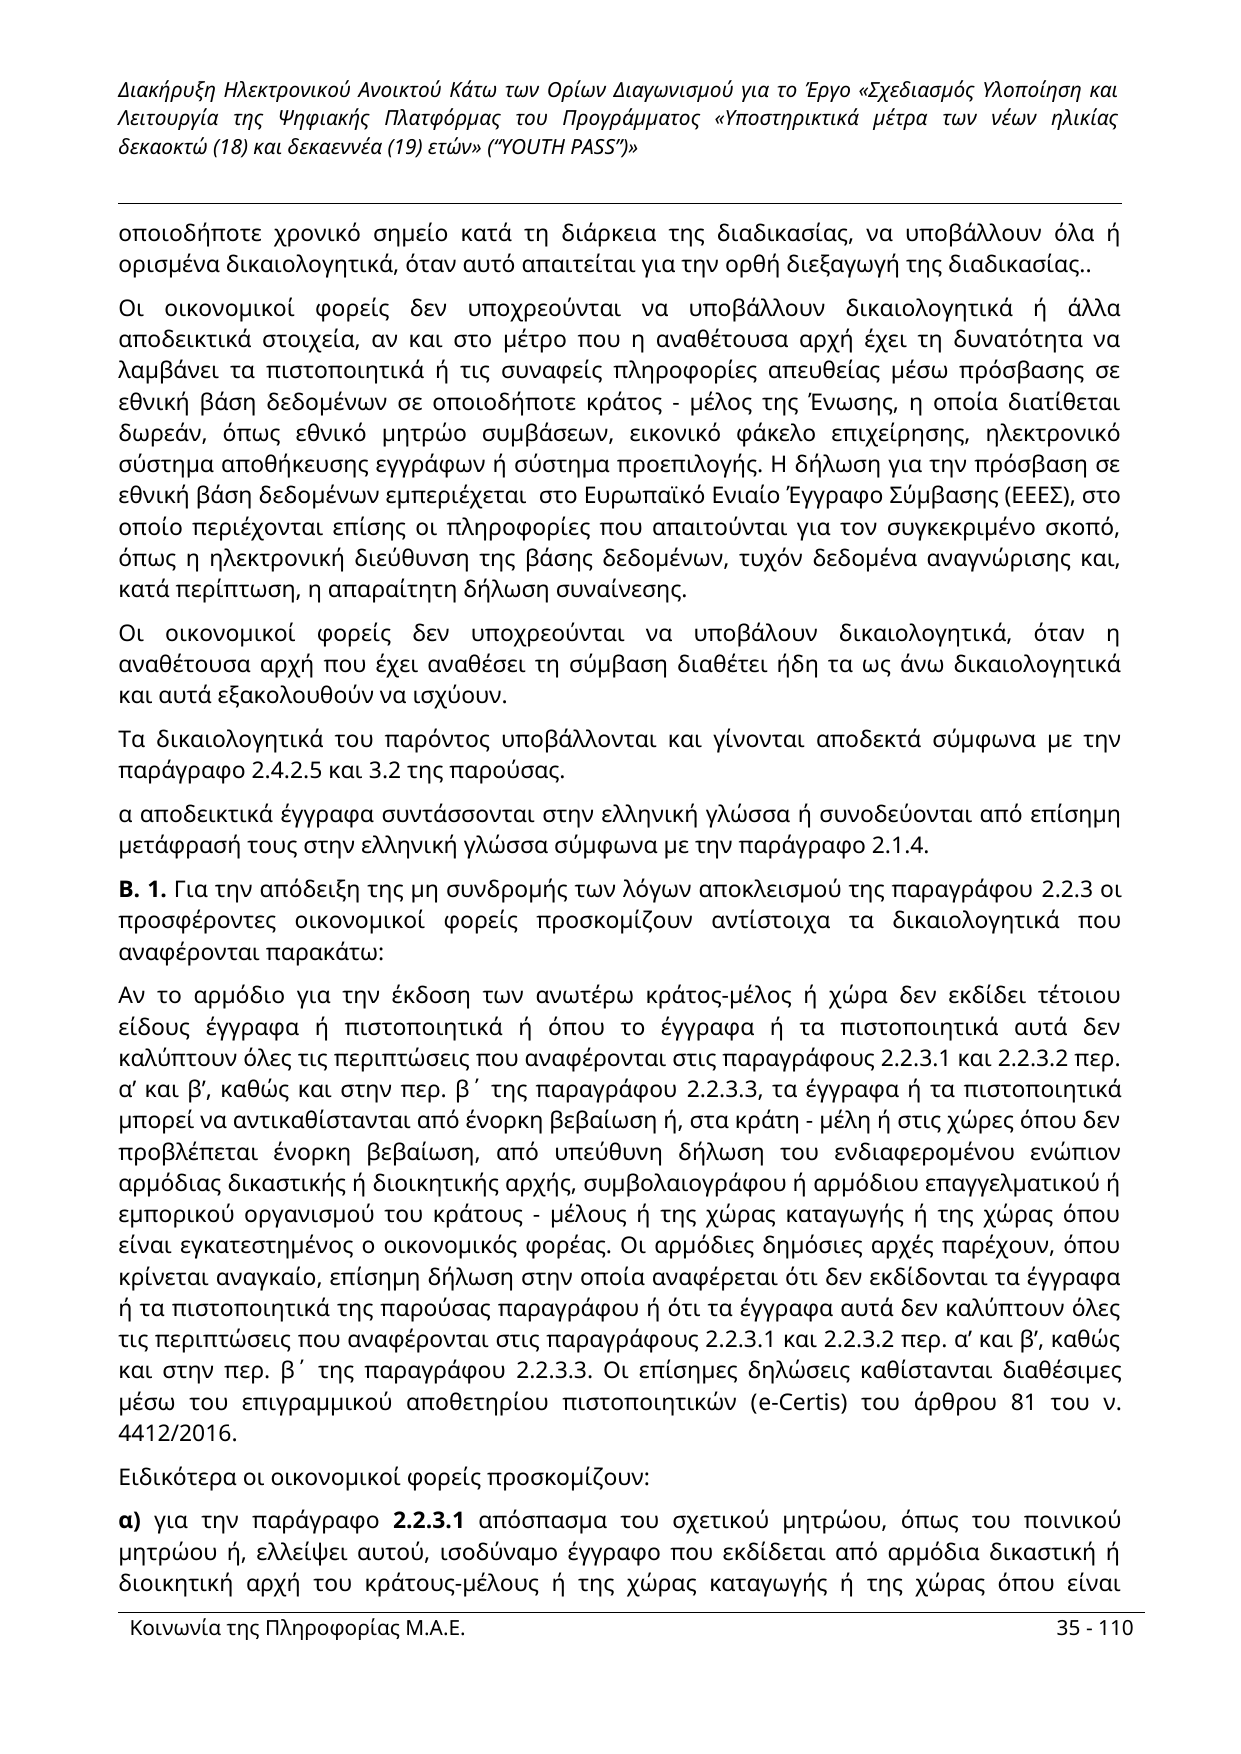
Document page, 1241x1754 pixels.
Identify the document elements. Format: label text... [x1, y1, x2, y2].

text Τα δικαιολογητικά του παρόντος υποβάλλονται και γίνονται αποδεκτά σύμφωνα με την παράγραφο 2.4.2.5 και 3.2 της παρούσας. [118, 723, 1122, 786]
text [118, 217, 1122, 279]
text Ειδικότερα οι οικονομικοί φορείς προσκομίζουν: [118, 1461, 1122, 1492]
text Οι οικονομικοί φορείς δεν υποχρεούνται να υποβάλουν δικαιολογητικά, όταν η αναθέτουσα αρχή που έχει αναθέσει τη σύμβαση διαθέτει ήδη τα ως άνω δικαιολογητικά και αυτά εξακολουθούν να ισχύουν. [118, 617, 1122, 711]
text Οι οικονομικοί φορείς δεν υποχρεούνται να υποβάλλουν δικαιολογητικά ή άλλα αποδεικτικά στοιχεία, αν και στο μέτρο που η αναθέτουσα αρχή έχει τη δυνατότητα να λαμβάνει τα πιστοποιητικά ή τις συναφείς πληροφορίες απευθείας μέσω πρόσβασης σε εθνική βάση δεδομένων σε οποιοδήποτε κράτος - μέλος της Ένωσης, η οποία διατίθεται δωρεάν, όπως εθνικό μητρώο συμβάσεων, εικονικό φάκελο επιχείρησης, ηλεκτρονικό σύστημα αποθήκευσης εγγράφων ή σύστημα προεπιλογής. Η δήλωση για την πρόσβαση σε εθνική βάση δεδομένων εμπεριέχεται στο Ευρωπαϊκό Ενιαίο Έγγραφο Σύμβασης (ΕΕΕΣ), στο οποίο περιέχονται επίσης οι πληροφορίες που απαιτούνται για τον συγκεκριμένο σκοπό, όπως η ηλεκτρονική διεύθυνση της βάσης δεδομένων, τυχόν δεδομένα αναγνώρισης και, κατά περίπτωση, η απαραίτητη δήλωση συναίνεσης. [118, 292, 1122, 604]
text α αποδεικτικά έγγραφα συντάσσονται στην ελληνική γλώσσα ή συνοδεύονται από επίσημη μετάφρασή τους στην ελληνική γλώσσα σύμφωνα με την παράγραφο 2.1.4. [118, 798, 1122, 861]
text Β. 1. Για την απόδειξη της μη συνδρομής των λόγων αποκλεισμού της παραγράφου 2.2.3 οι προσφέροντες οικονομικοί φορείς προσκομίζουν αντίστοιχα τα δικαιολογητικά που αναφέρονται παρακάτω: [118, 873, 1122, 967]
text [118, 1504, 1122, 1598]
text Αν το αρμόδιο για την έκδοση των ανωτέρω κράτος-μέλος ή χώρα δεν εκδίδει τέτοιου είδους έγγραφα ή πιστοποιητικά ή όπου το έγγραφα ή τα πιστοποιητικά αυτά δεν καλύπτουν όλες τις περιπτώσεις που αναφέρονται στις παραγράφους 2.2.3.1 και 2.2.3.2 περ. α’ και β’, καθώς και στην περ. β΄ της παραγράφου 2.2.3.3, τα έγγραφα ή τα πιστοποιητικά μπορεί να αντικαθίστανται από ένορκη βεβαίωση ή, στα κράτη - μέλη ή στις χώρες όπου δεν προβλέπεται ένορκη βεβαίωση, από υπεύθυνη δήλωση του ενδιαφερομένου ενώπιον αρμόδιας δικαστικής ή διοικητικής αρχής, συμβολαιογράφου ή αρμόδιου επαγγελματικού ή εμπορικού οργανισμού του κράτους - μέλους ή της χώρας καταγωγής ή της χώρας όπου είναι εγκατεστημένος ο οικονομικός φορέας. Οι αρμόδιες δημόσιες αρχές παρέχουν, όπου κρίνεται αναγκαίο, επίσημη δήλωση στην οποία αναφέρεται ότι δεν εκδίδονται τα έγγραφα ή τα πιστοποιητικά της παρούσας παραγράφου ή ότι τα έγγραφα αυτά δεν καλύπτουν όλες τις περιπτώσεις που αναφέρονται στις παραγράφους 2.2.3.1 και 2.2.3.2 περ. α’ και β’, καθώς και στην περ. β΄ της παραγράφου 2.2.3.3. Οι επίσημες δηλώσεις καθίστανται διαθέσιμες μέσω του επιγραμμικού αποθετηρίου πιστοποιητικών (e-Certis) του άρθρου 81 του ν. 4412/2016. [118, 979, 1122, 1448]
